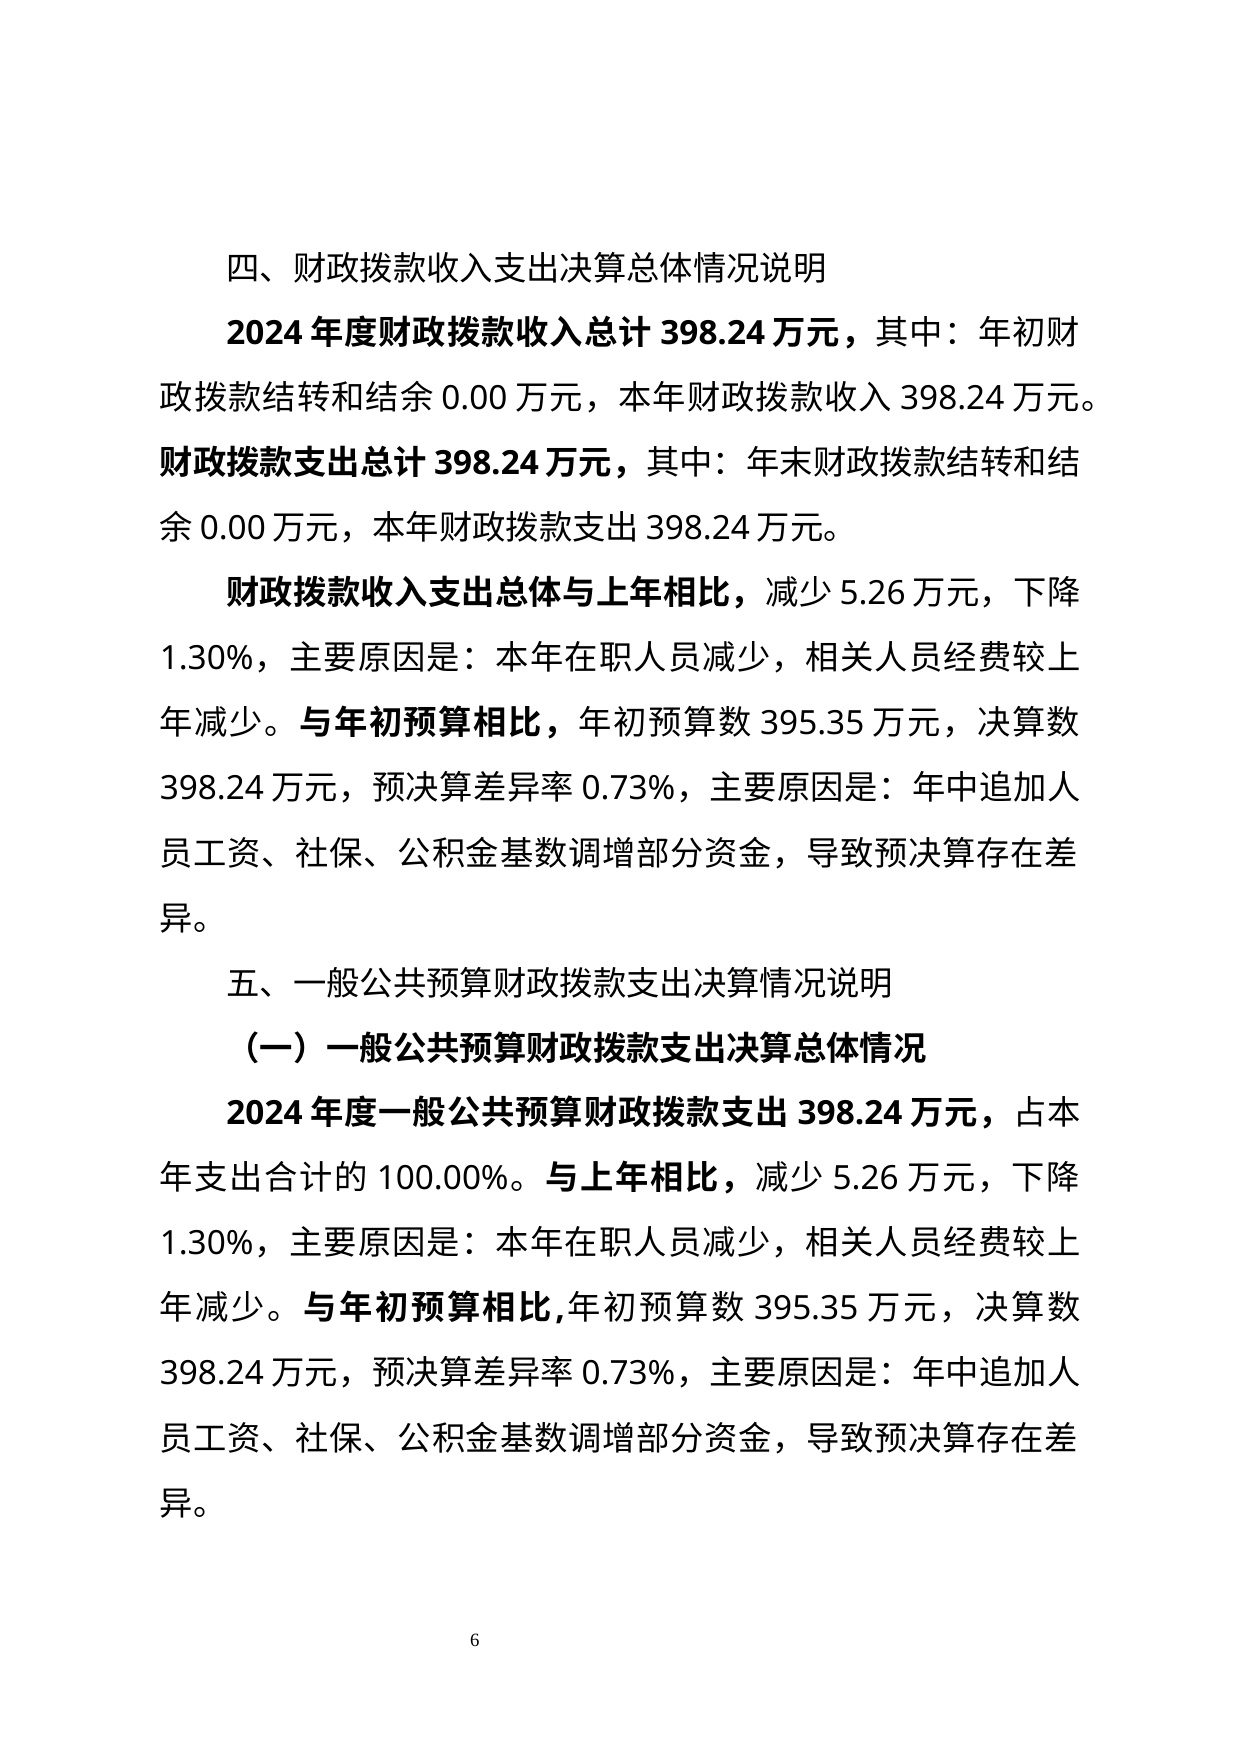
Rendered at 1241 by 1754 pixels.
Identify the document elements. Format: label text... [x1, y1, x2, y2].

text 五、一般公共预算财政拨款支出决算情况说明 [159, 948, 1081, 1013]
text 四、财政拨款收入支出决算总体情况说明 [159, 233, 1081, 298]
text 2024年度财政拨款收入总计398.24万元，其中：年初财政拨款结转和结余0.00万元，本年财政拨款收入398.24万元。财政拨款支出总计398.24万元，其中：年末财政拨款结转和结余0.00万元，本年财政拨款支出398.24万元。 [159, 298, 1081, 558]
text 2024年度一般公共预算财政拨款支出398.24万元，占本年支出合计的100.00%。与上年相比，减少5.26万元，下降1.30%，主要原因是：本年在职人员减少，相关人员经费较上年减少。与年初预算相比,年初预算数395.35万元，决算数398.24万元，预决算差异率0.73%，主要原因是：年中追加人员工资、社保、公积金基数调增部分资金，导致预决算存在差异。 [159, 1078, 1081, 1533]
text 财政拨款收入支出总体与上年相比，减少5.26万元，下降1.30%，主要原因是：本年在职人员减少，相关人员经费较上年减少。与年初预算相比，年初预算数395.35万元，决算数398.24万元，预决算差异率0.73%，主要原因是：年中追加人员工资、社保、公积金基数调增部分资金，导致预决算存在差异。 [159, 558, 1081, 948]
text （一）一般公共预算财政拨款支出决算总体情况 [159, 1013, 1081, 1078]
